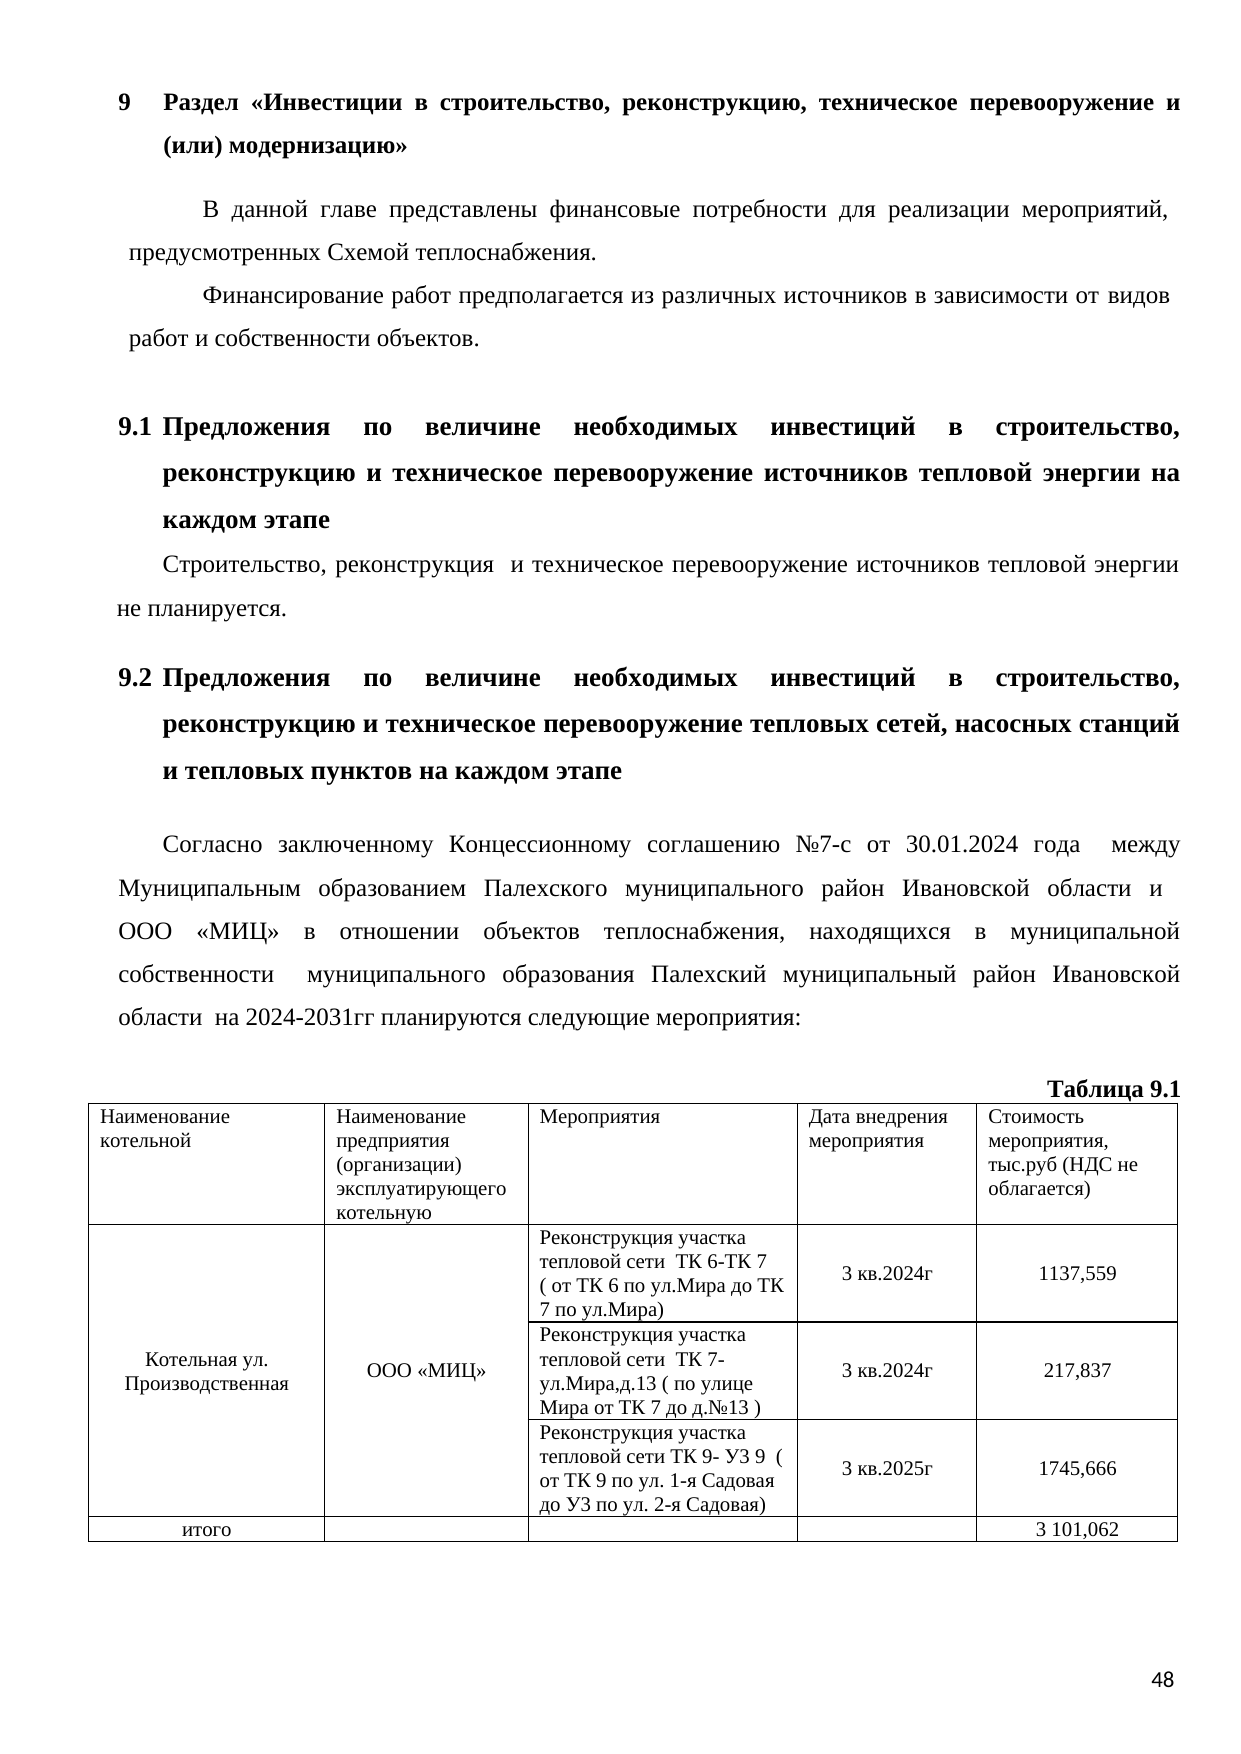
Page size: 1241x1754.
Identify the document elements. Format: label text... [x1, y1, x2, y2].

subtitle Предложения по величине необходимых инвестиций в строительство, реконструкцию и техническое перевооружение источников тепловой энергии на каждом этапе [118, 409, 1181, 534]
subtitle Раздел «Инвестиции в строительство, реконструкцию, техническое перевооружение и (или) модернизацию» [118, 87, 1181, 159]
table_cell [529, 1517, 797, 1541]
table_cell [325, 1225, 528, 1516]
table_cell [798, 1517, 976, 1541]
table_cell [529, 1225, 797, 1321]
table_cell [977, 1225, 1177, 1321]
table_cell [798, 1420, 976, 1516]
text Согласно заключенному Концессионному соглашению №7-с от 30.01.2024 года между Муниципальным образованием Палехского муниципального район Ивановской области и ООО «МИЦ» в отношении объектов теплоснабжения, находящихся в муниципальной собственности муниципального образования Палехский муниципальный район Ивановской области на 2024-2031гг планируются следующие мероприятия: [118, 829, 1181, 1031]
text Строительство, реконструкция и техническое перевооружение источников тепловой энергии не планируется. [117, 549, 1180, 621]
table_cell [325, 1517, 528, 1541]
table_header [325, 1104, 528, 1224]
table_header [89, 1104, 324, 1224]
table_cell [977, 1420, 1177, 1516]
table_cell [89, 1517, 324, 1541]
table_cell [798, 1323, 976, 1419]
text Таблица 9.1 [118, 1074, 1181, 1103]
text В данной главе представлены финансовые потребности для реализации мероприятий, предусмотренных Схемой теплоснабжения. [129, 194, 1170, 266]
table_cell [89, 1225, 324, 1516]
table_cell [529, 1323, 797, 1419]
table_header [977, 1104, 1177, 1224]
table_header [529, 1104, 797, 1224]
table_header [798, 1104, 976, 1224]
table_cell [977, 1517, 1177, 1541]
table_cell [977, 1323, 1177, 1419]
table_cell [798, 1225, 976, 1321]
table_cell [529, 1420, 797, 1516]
text Финансирование работ предполагается из различных источников в зависимости от видов работ и собственности объектов. [129, 280, 1170, 352]
subtitle Предложения по величине необходимых инвестиций в строительство, реконструкцию и техническое перевооружение тепловых сетей, насосных станций и тепловых пунктов на каждом этапе [118, 661, 1181, 785]
